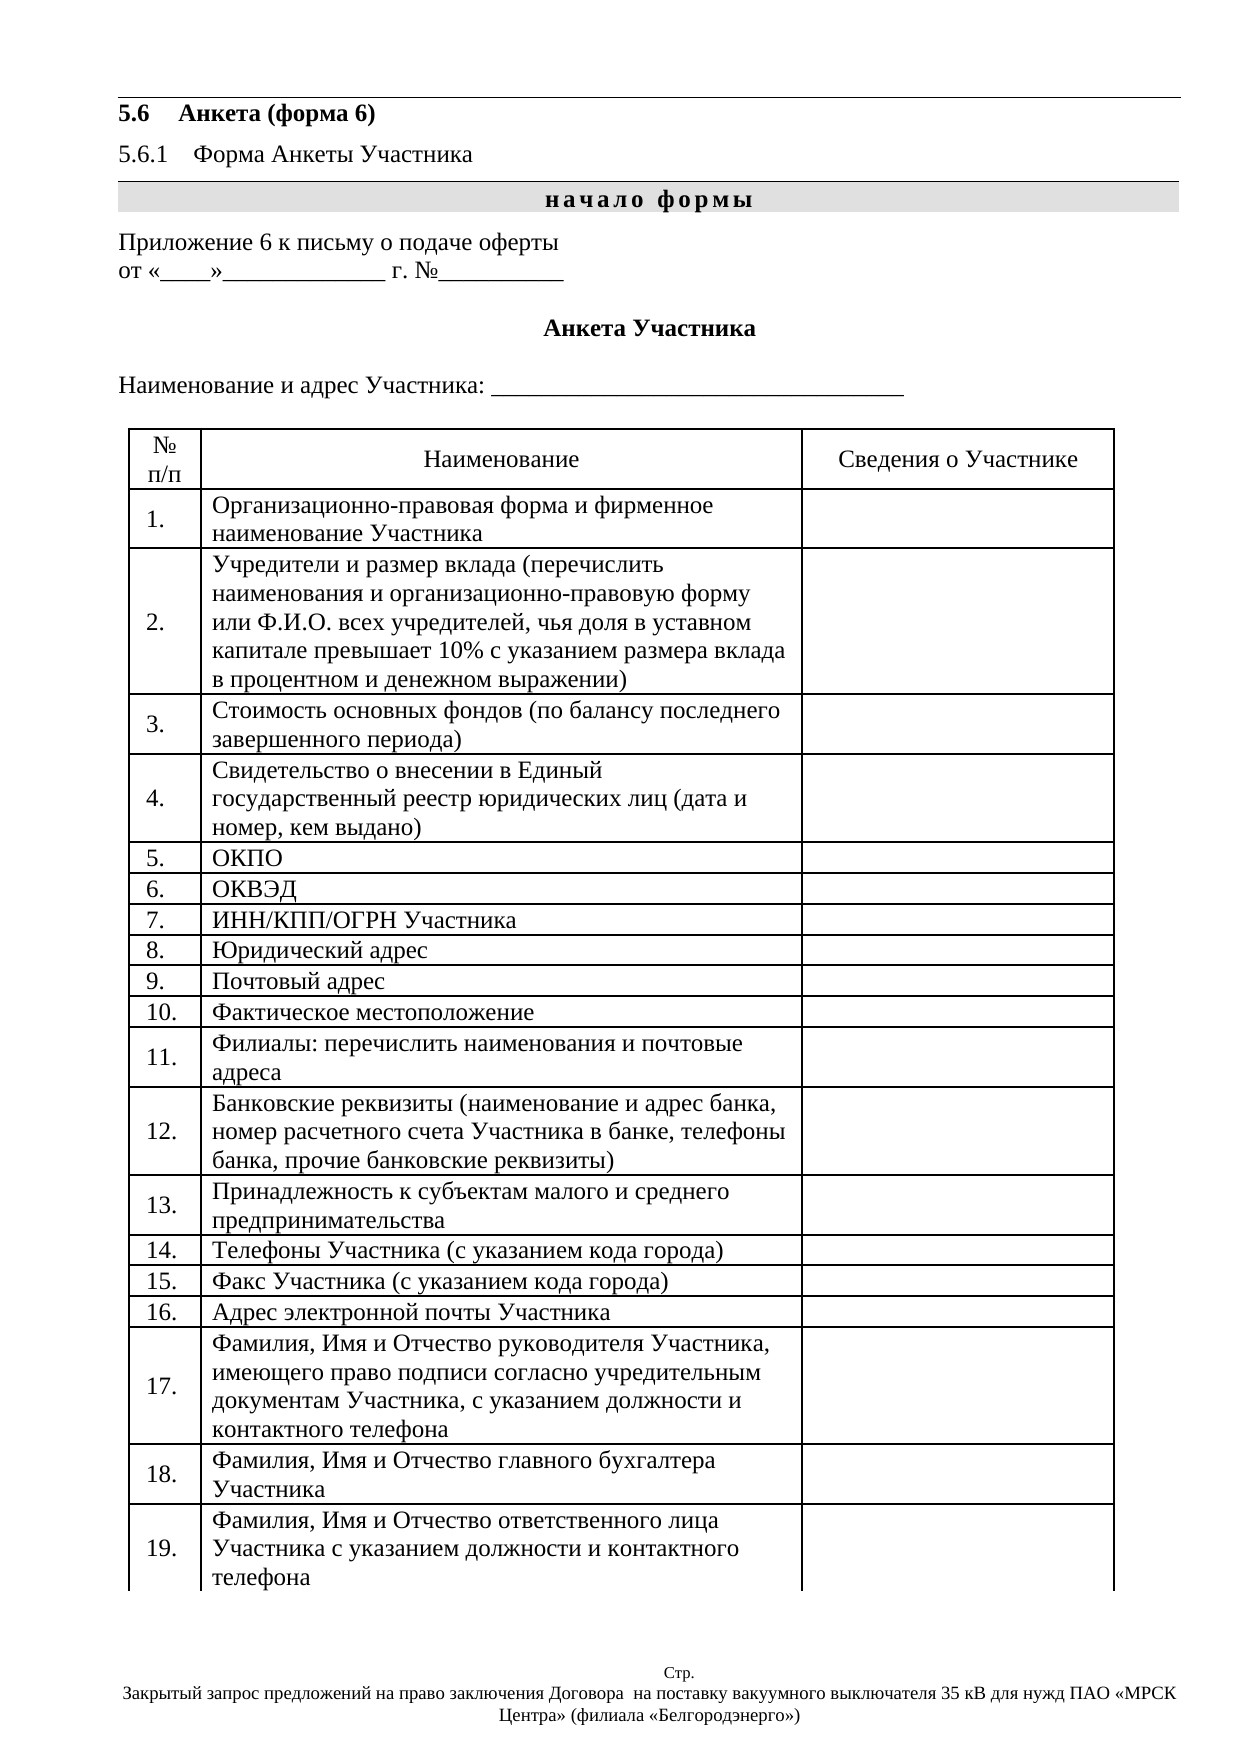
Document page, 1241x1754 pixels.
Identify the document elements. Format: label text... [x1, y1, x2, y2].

table_cell [130, 905, 200, 933]
table_cell [130, 936, 200, 964]
table_cell [130, 490, 200, 547]
table_cell Телефоны Участника (с указанием кода города) [202, 1236, 801, 1264]
table_cell Почтовый адрес [202, 966, 801, 995]
table_cell Факс Участника (с указанием кода города) [202, 1266, 801, 1295]
table_cell [130, 1176, 200, 1233]
table_cell [130, 1266, 200, 1295]
table_cell [130, 1088, 200, 1174]
table_cell [130, 1236, 200, 1264]
table_cell Филиалы: перечислить наименования и почтовые адреса [202, 1028, 801, 1086]
table_cell [803, 1028, 1113, 1086]
table_cell [130, 1505, 200, 1591]
table_cell [803, 874, 1113, 903]
table_cell [803, 1236, 1113, 1264]
table_cell [803, 695, 1113, 753]
table_cell Фамилия, Имя и Отчество руководителя Участника, имеющего право подписи согласно учредительным документам Участника, с указанием должности и контактного телефона [202, 1328, 801, 1443]
table_cell Фактическое местоположение [202, 997, 801, 1026]
table_cell Адрес электронной почты Участника [202, 1297, 801, 1326]
table_cell [803, 1266, 1113, 1295]
table_cell [130, 549, 200, 693]
table_cell [803, 490, 1113, 547]
table_cell [130, 1028, 200, 1086]
table_cell Свидетельство о внесении в Единый государственный реестр юридических лиц (дата и номер, кем выдано) [202, 755, 801, 841]
text Наименование и адрес Участника: _________________________________ [118, 371, 1181, 399]
table_cell [130, 1297, 200, 1326]
subtitle Анкета (форма 6) [118, 98, 1181, 127]
text Приложение 6 к письму о подаче оферты от «____»_____________ г. №__________ [118, 227, 1181, 284]
subtitle Форма Анкеты Участника [118, 139, 1181, 168]
table_cell Учредители и размер вклада (перечислить наименования и организационно-правовую форму или Ф.И.О. всех учредителей, чья доля в уставном капитале превышает 10% с указанием размера вклада в процентном и денежном выражении) [202, 549, 801, 693]
table_cell [803, 843, 1113, 872]
table_header № п/п [130, 430, 200, 488]
table_cell [130, 843, 200, 872]
table_cell Организационно-правовая форма и фирменное наименование Участника [202, 490, 801, 547]
table_cell Фамилия, Имя и Отчество ответственного лица Участника с указанием должности и контактного телефона [202, 1505, 801, 1591]
table_cell [130, 997, 200, 1026]
table_cell [803, 1328, 1113, 1443]
table_cell [130, 874, 200, 903]
table_cell [130, 966, 200, 995]
table_header Наименование [202, 430, 801, 488]
table_header Сведения о Участнике [803, 430, 1113, 488]
table_cell [803, 1505, 1113, 1591]
table_cell [803, 549, 1113, 693]
table_cell Фамилия, Имя и Отчество главного бухгалтера Участника [202, 1445, 801, 1503]
table_cell Юридический адрес [202, 936, 801, 964]
table_cell ИНН/КПП/ОГРН Участника [202, 905, 801, 933]
text Анкета Участника [118, 313, 1181, 342]
table_cell [803, 997, 1113, 1026]
table_cell [803, 755, 1113, 841]
table_cell [803, 966, 1113, 995]
table_cell [803, 1445, 1113, 1503]
table_cell [803, 1297, 1113, 1326]
table_cell ОКПО [202, 843, 801, 872]
text начало формы [118, 182, 1179, 212]
table_cell [130, 755, 200, 841]
table_cell [130, 1328, 200, 1443]
table_cell [803, 1088, 1113, 1174]
table_cell Стоимость основных фондов (по балансу последнего завершенного периода) [202, 695, 801, 753]
table_cell [803, 1176, 1113, 1233]
table_cell [803, 936, 1113, 964]
table_cell Принадлежность к субъектам малого и среднего предпринимательства [202, 1176, 801, 1233]
table_cell ОКВЭД [202, 874, 801, 903]
table_cell Банковские реквизиты (наименование и адрес банка, номер расчетного счета Участника в банке, телефоны банка, прочие банковские реквизиты) [202, 1088, 801, 1174]
table_cell [130, 1445, 200, 1503]
table_cell [803, 905, 1113, 933]
table_cell [130, 695, 200, 753]
